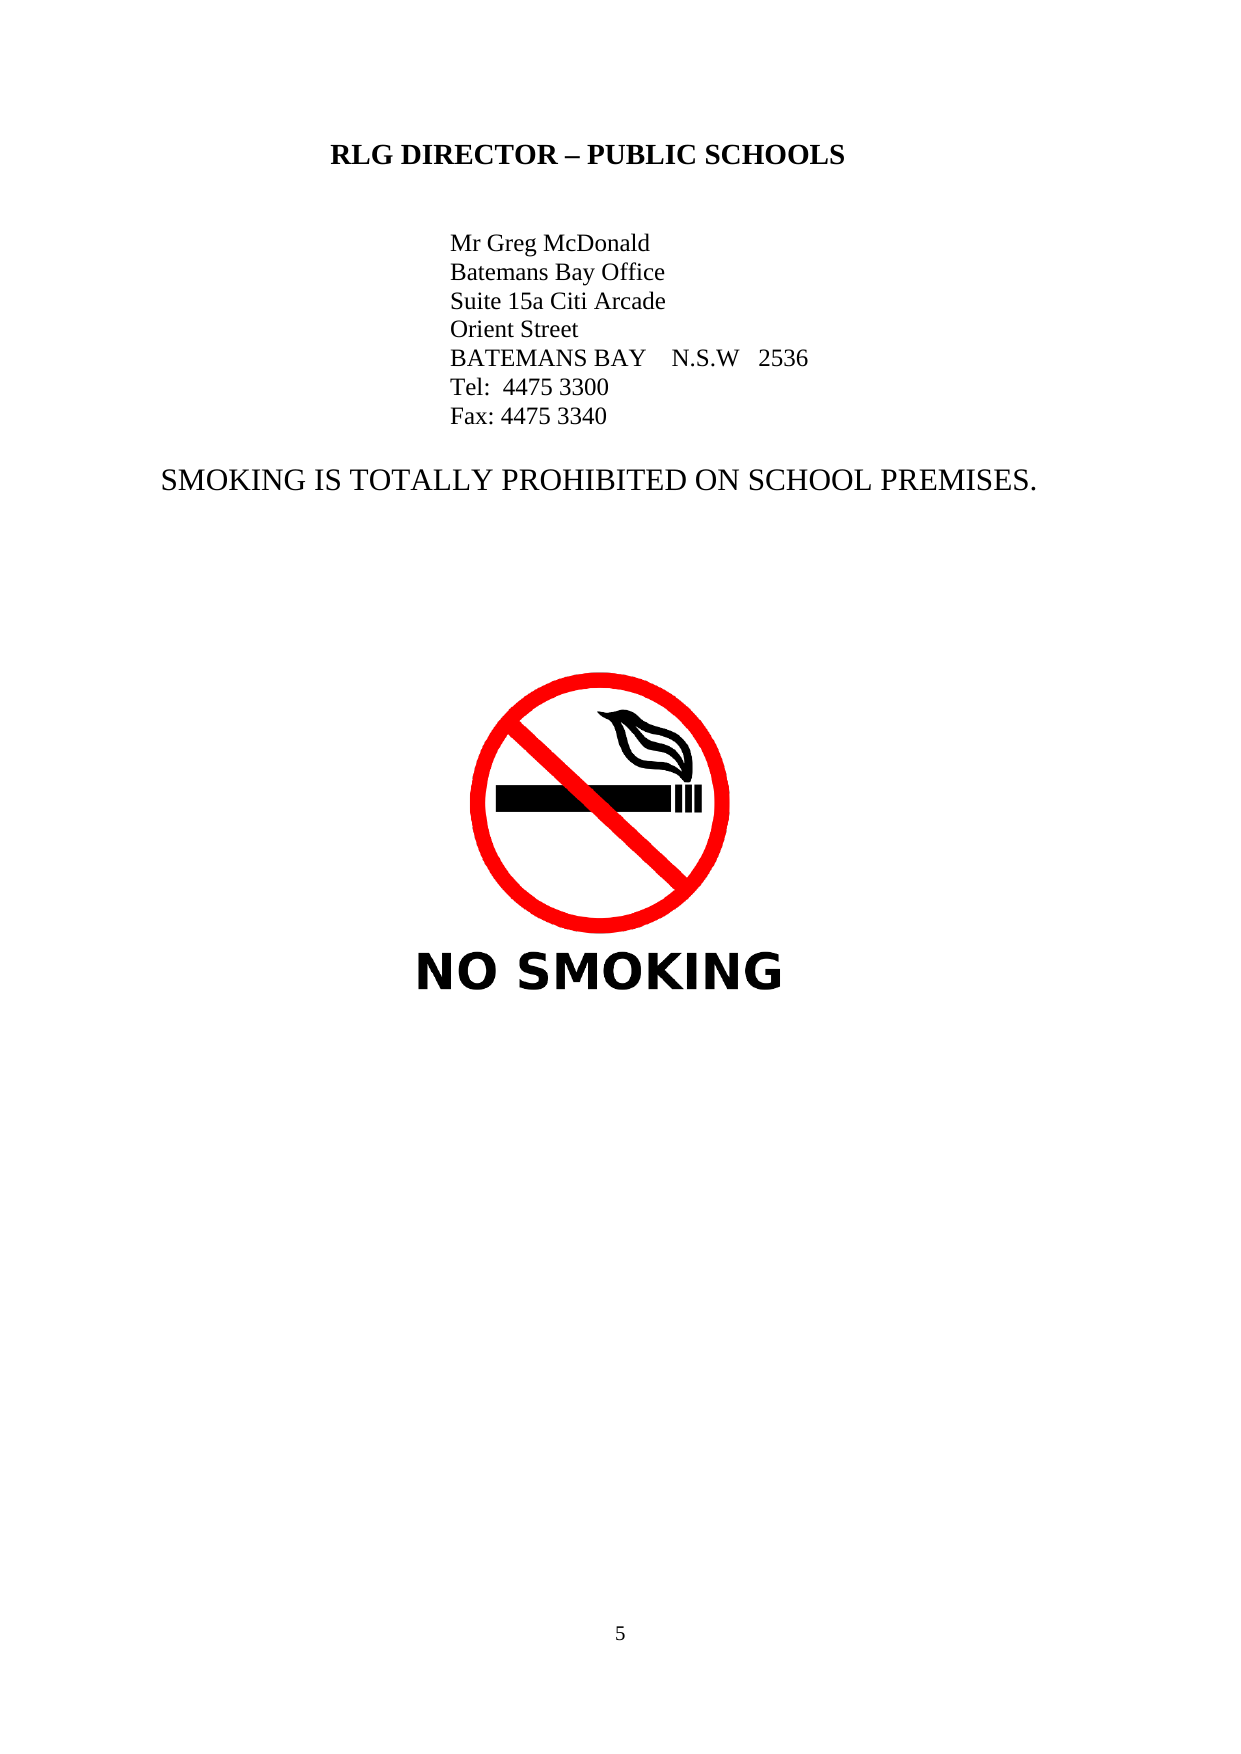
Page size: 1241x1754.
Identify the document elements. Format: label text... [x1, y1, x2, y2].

text Fax: 4475 3340 [375, 401, 1086, 429]
text Batemans Bay Office [375, 257, 1086, 286]
picture [418, 642, 781, 1007]
text BATEMANS BAY N.S.W 2536 [375, 343, 1086, 372]
text SMOKING IS TOTALLY PROHIBITED ON SCHOOL PREMISES. [112, 461, 1086, 497]
text Tel: 4475 3300 [375, 372, 1086, 401]
text Orient Street [375, 314, 1086, 343]
text RLG DIRECTOR – PUBLIC SCHOOLS [90, 137, 1086, 171]
text Suite 15a Citi Arcade [375, 286, 1086, 314]
text Mr Greg McDonald [375, 228, 1086, 257]
